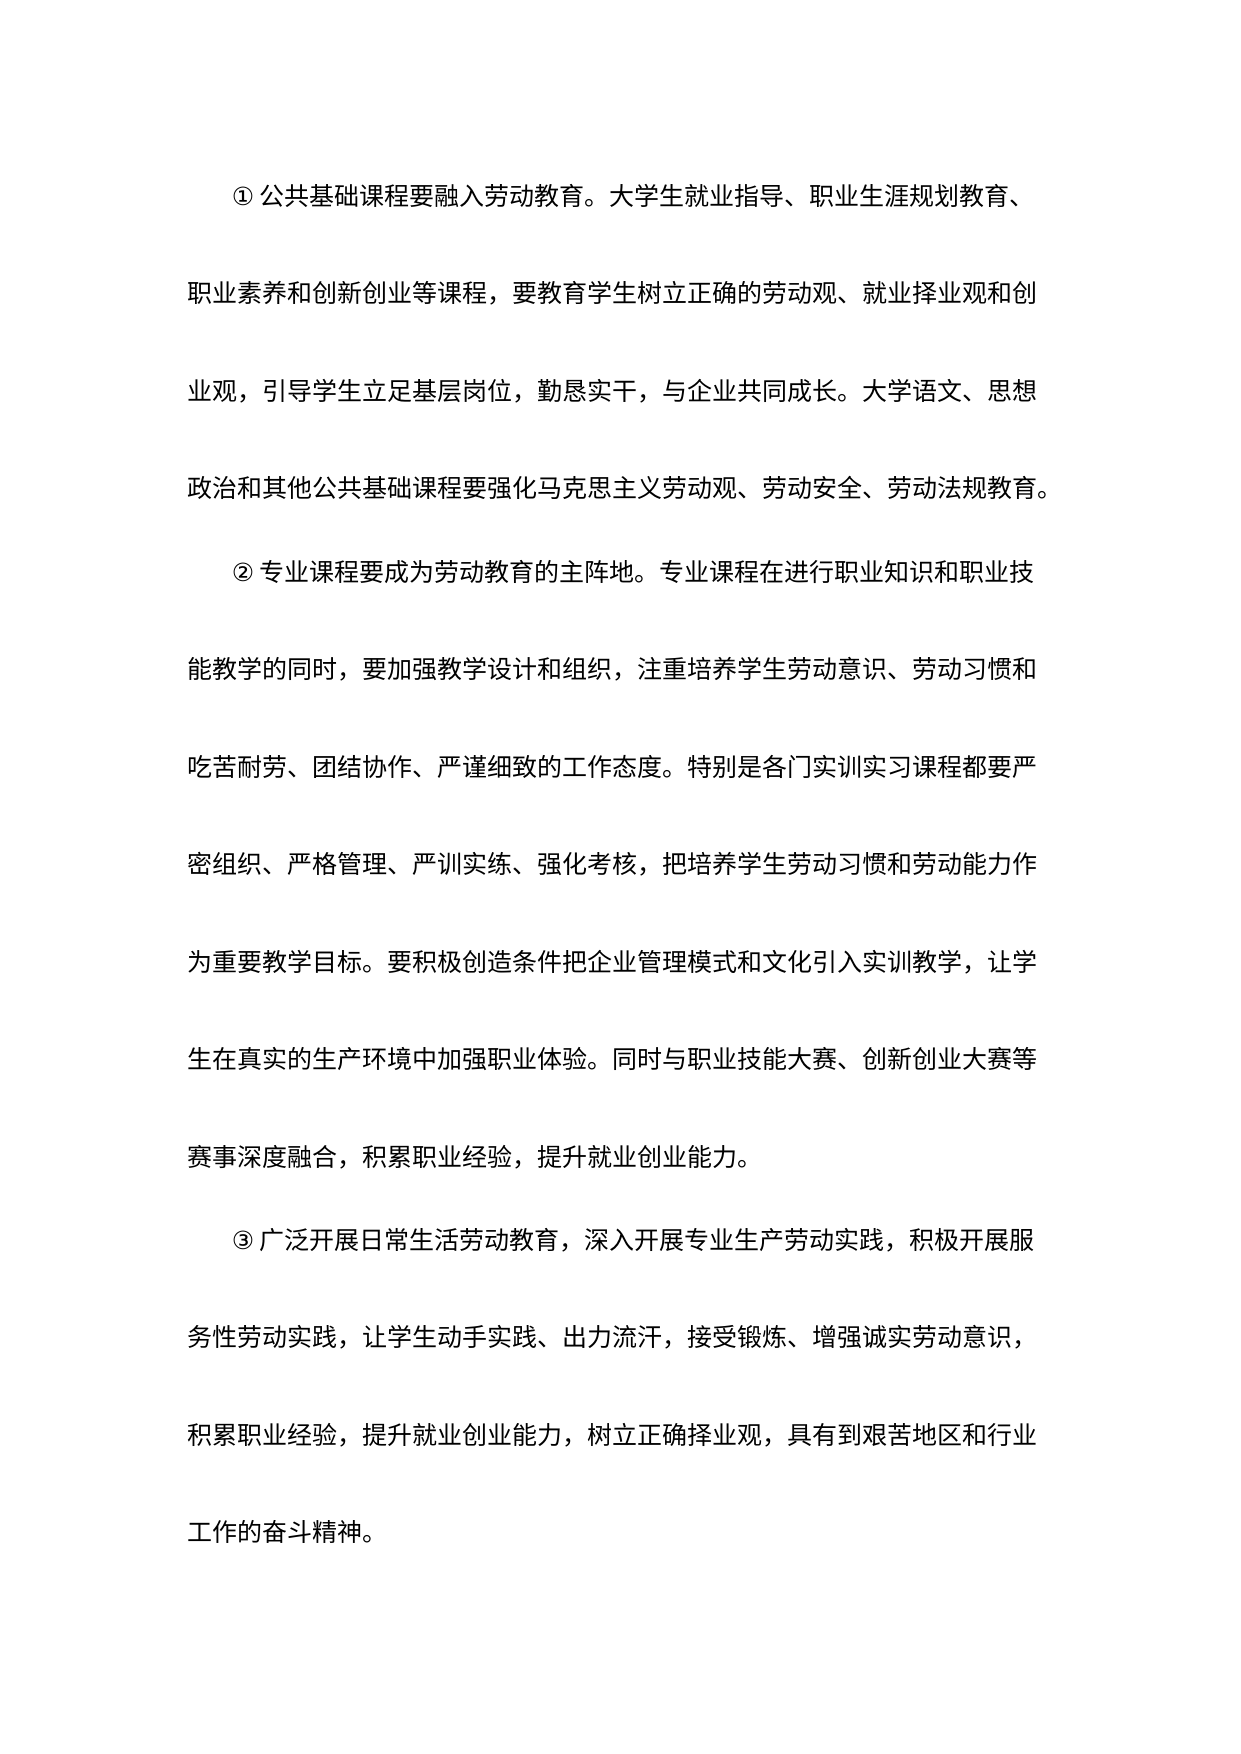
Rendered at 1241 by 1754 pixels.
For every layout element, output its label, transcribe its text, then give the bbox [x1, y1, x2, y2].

text ①公共基础课程要融入劳动教育。大学生就业指导、职业生涯规划教育、职业素养和创新创业等课程，要教育学生树立正确的劳动观、就业择业观和创业观，引导学生立足基层岗位，勤恳实干，与企业共同成长。大学语文、思想政治和其他公共基础课程要强化马克思主义劳动观、劳动安全、劳动法规教育。 [187, 162, 1053, 519]
text ③广泛开展日常生活劳动教育，深入开展专业生产劳动实践，积极开展服务性劳动实践，让学生动手实践、出力流汗，接受锻炼、增强诚实劳动意识，积累职业经验，提升就业创业能力，树立正确择业观，具有到艰苦地区和行业工作的奋斗精神。 [187, 1206, 1053, 1563]
text ②专业课程要成为劳动教育的主阵地。专业课程在进行职业知识和职业技能教学的同时，要加强教学设计和组织，注重培养学生劳动意识、劳动习惯和吃苦耐劳、团结协作、严谨细致的工作态度。特别是各门实训实习课程都要严密组织、严格管理、严训实练、强化考核，把培养学生劳动习惯和劳动能力作为重要教学目标。要积极创造条件把企业管理模式和文化引入实训教学，让学生在真实的生产环境中加强职业体验。同时与职业技能大赛、创新创业大赛等赛事深度融合，积累职业经验，提升就业创业能力。 [187, 538, 1053, 1188]
